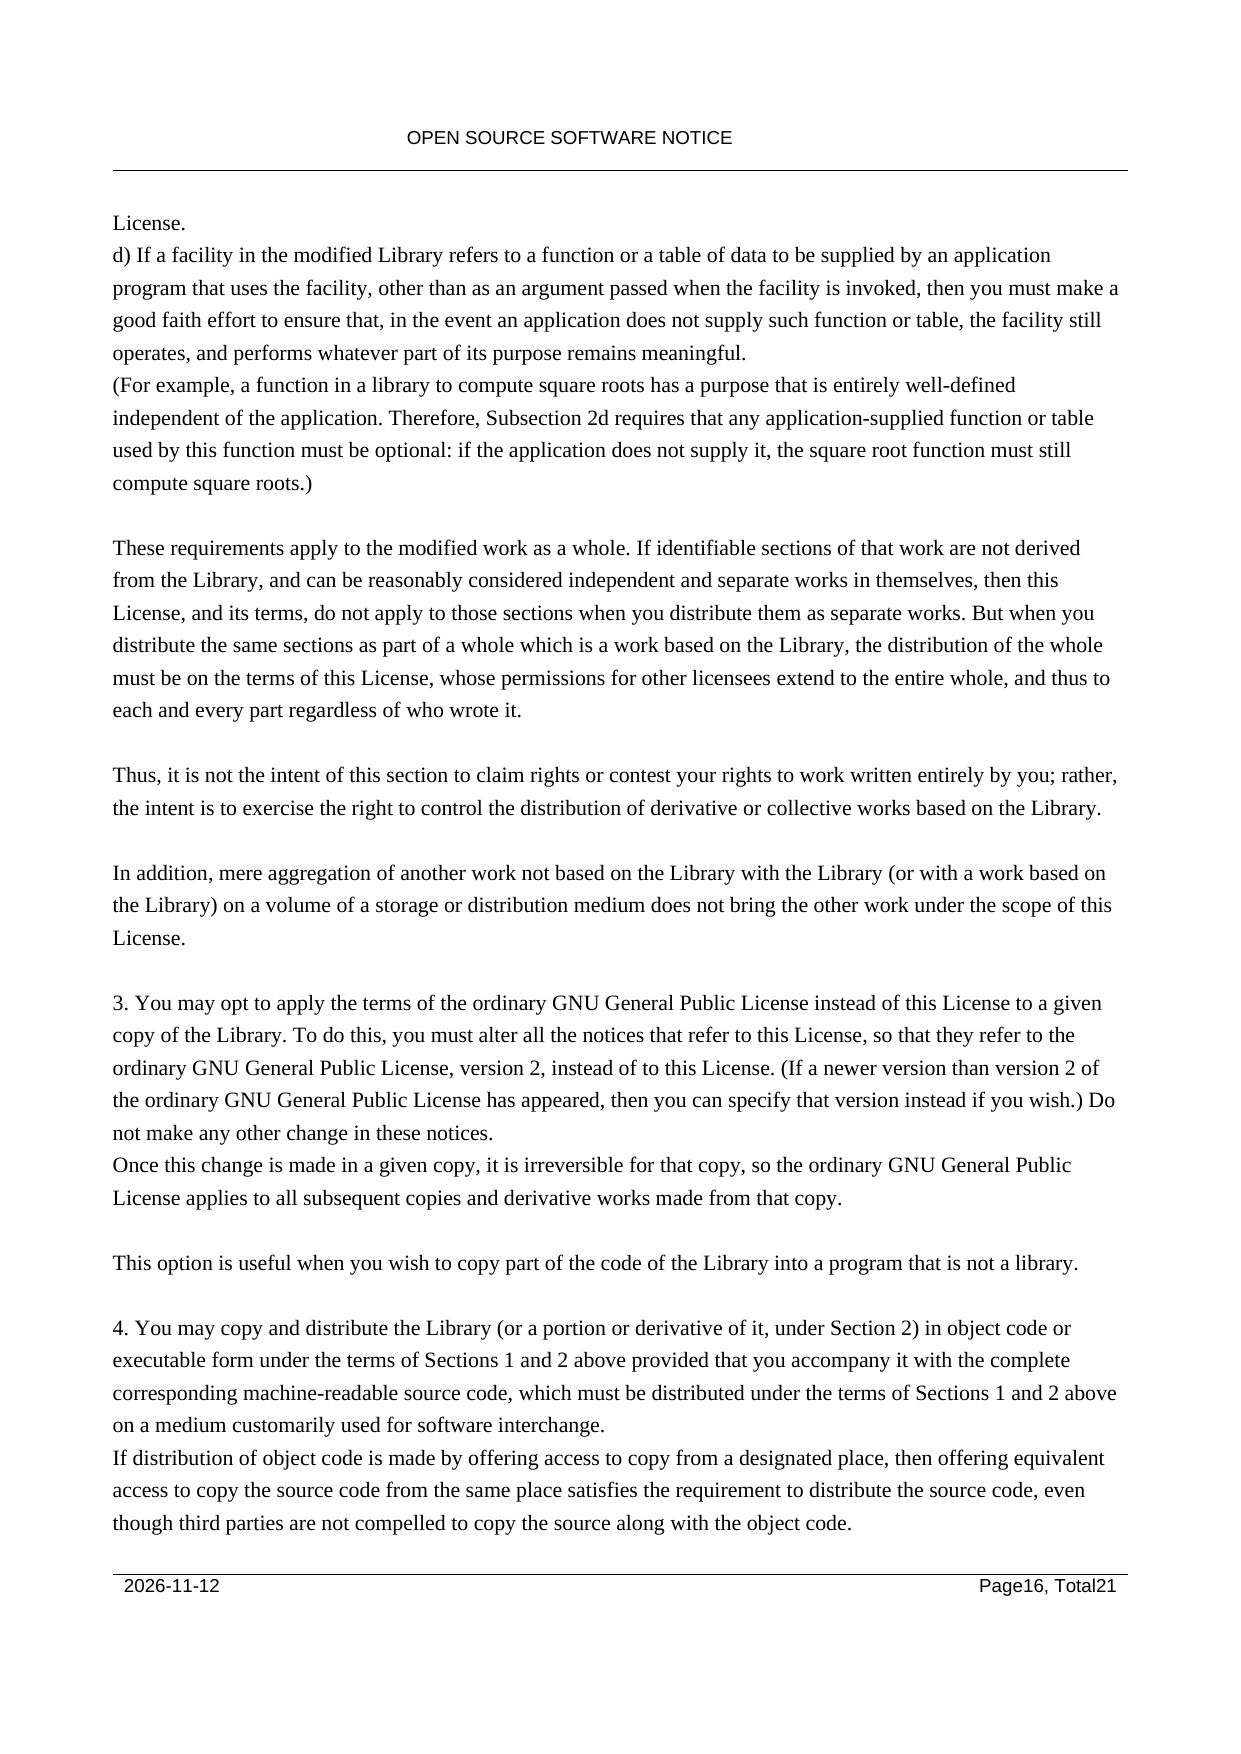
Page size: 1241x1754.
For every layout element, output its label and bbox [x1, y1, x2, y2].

text [112, 206, 1128, 1539]
